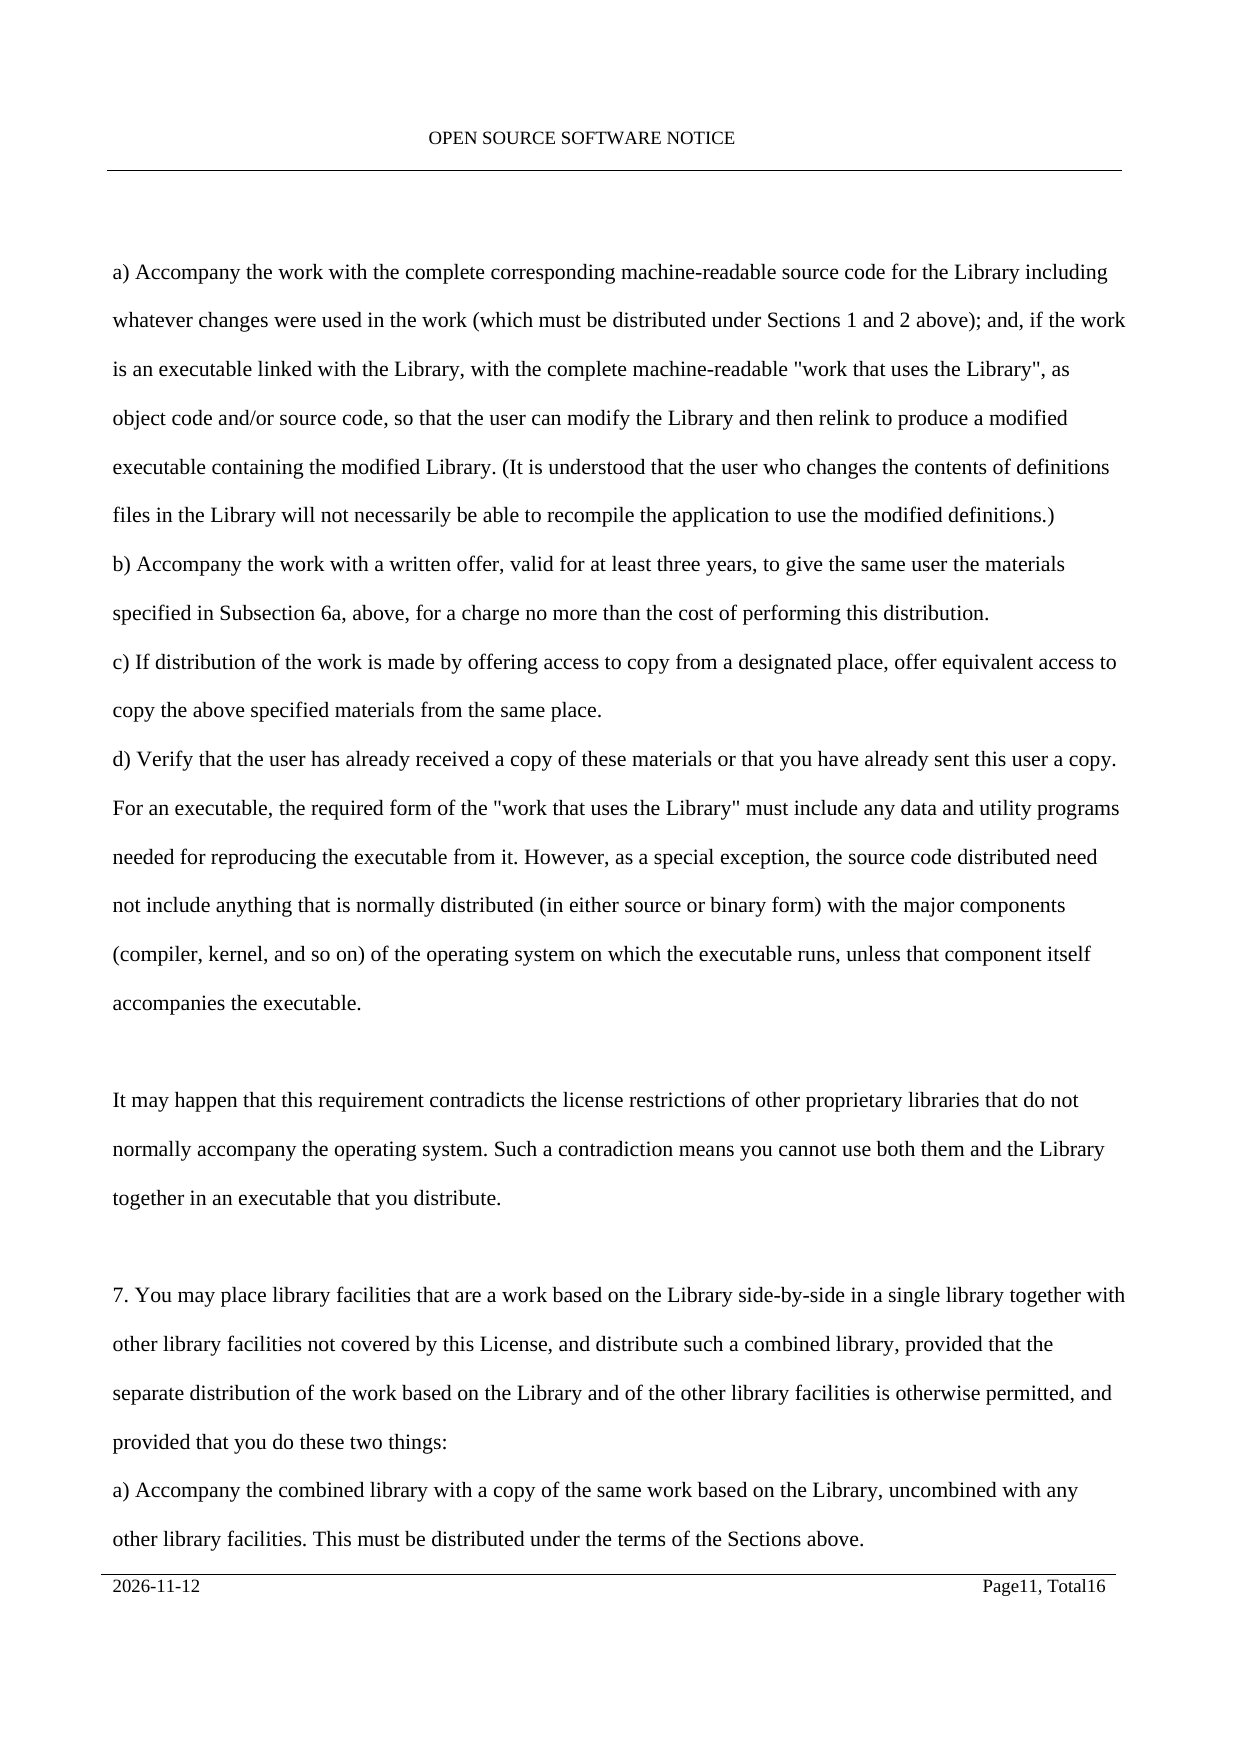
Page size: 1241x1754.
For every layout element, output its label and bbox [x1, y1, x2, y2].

text [112, 206, 1128, 1555]
